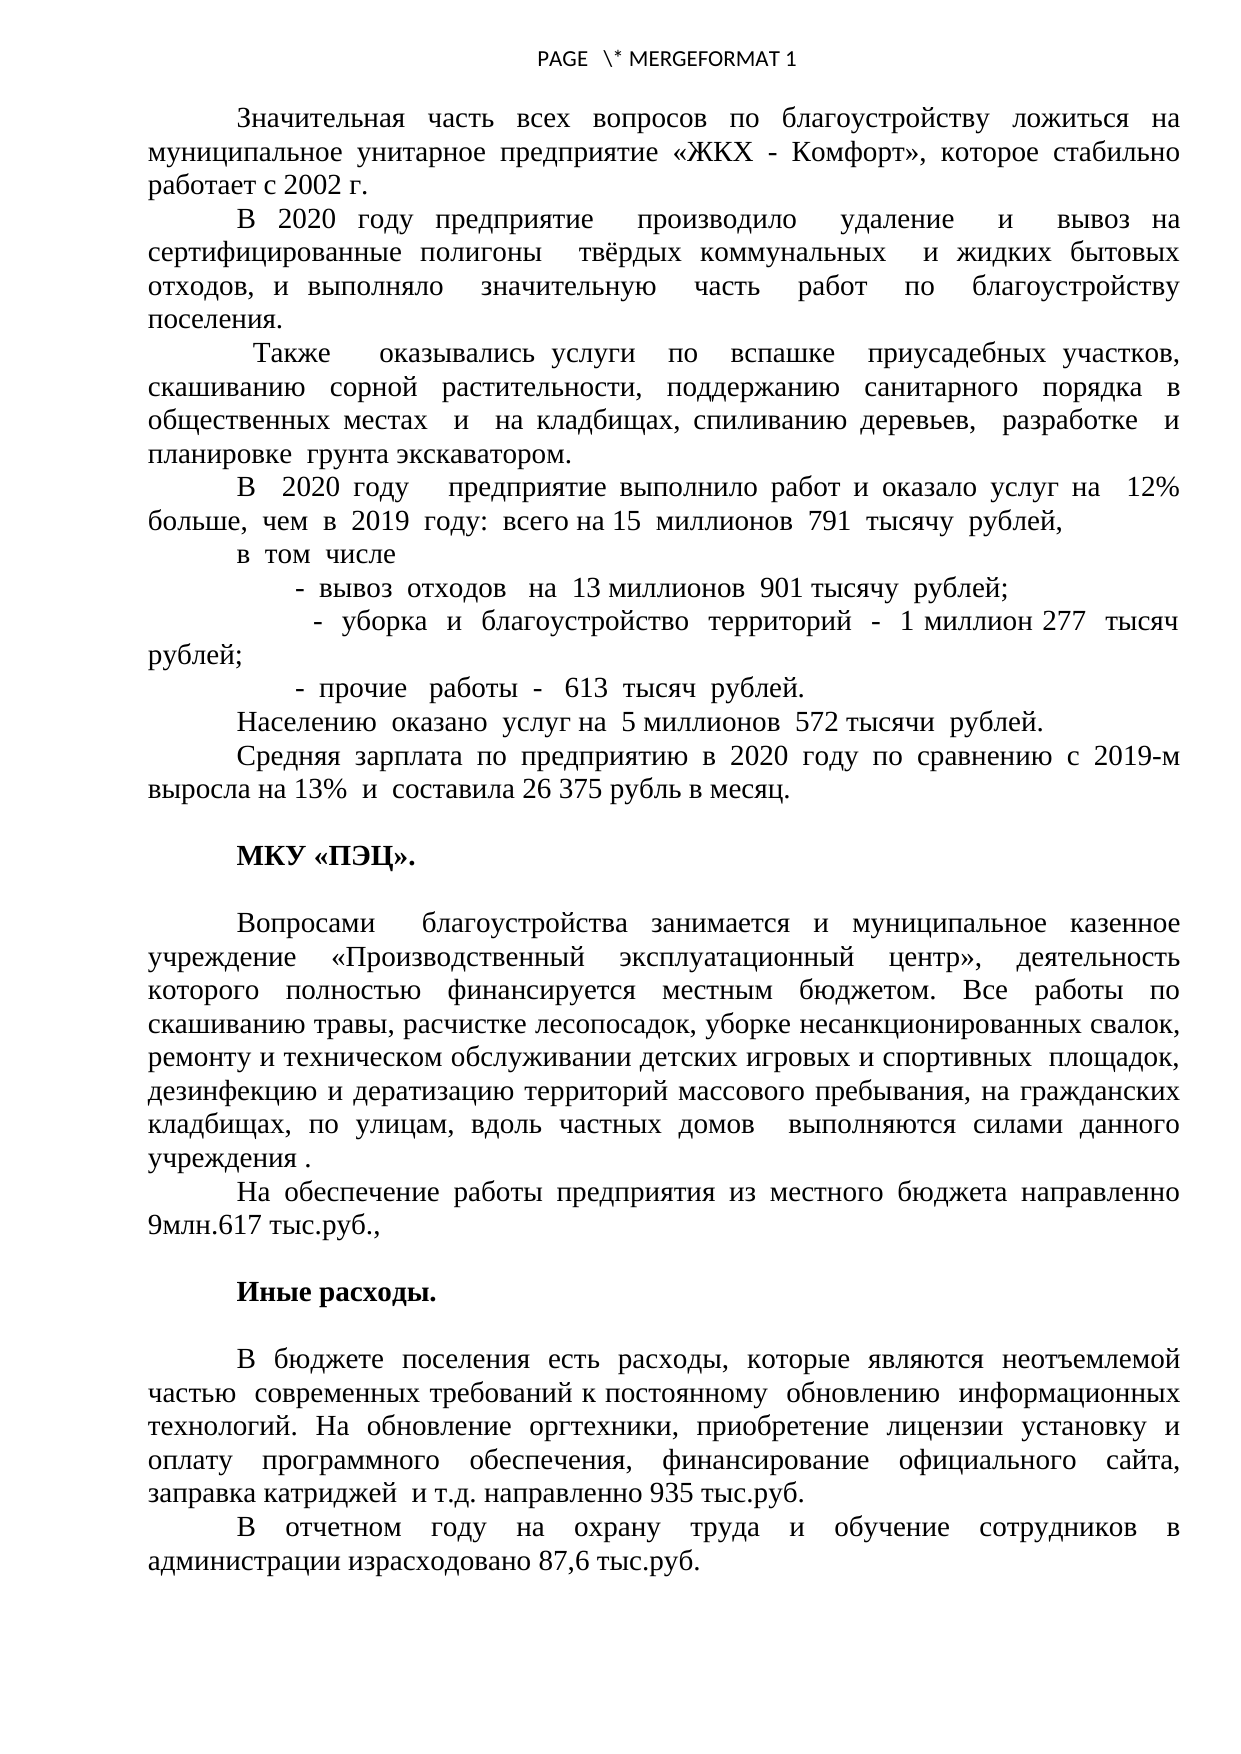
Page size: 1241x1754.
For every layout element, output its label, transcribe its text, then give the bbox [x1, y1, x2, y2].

text - прочие работы - 613 тысяч рублей. [148, 671, 1181, 704]
text Средняя зарплата по предприятию в 2020 году по сравнению с 2019-м выросла на 13% и составила 26 375 рубль в месяц. [148, 738, 1181, 805]
text Иные расходы. [148, 1274, 1181, 1308]
text Также оказывались услуги по вспашке приусадебных участков, скашиванию сорной растительности, поддержанию санитарного порядка в общественных местах и на кладбищах, спиливанию деревьев, разработке и планировке грунта экскаватором. [148, 335, 1181, 469]
text На обеспечение работы предприятия из местного бюджета направленно 9млн.617 тыс.руб., [148, 1174, 1181, 1241]
text МКУ «ПЭЦ». [148, 838, 1181, 872]
text В бюджете поселения есть расходы, которые являются неотъемлемой частью современных требований к постоянному обновлению информационных технологий. На обновление оргтехники, приобретение лицензии установку и оплату программного обеспечения, финансирование официального сайта, заправка катриджей и т.д. направленно 935 тыс.руб. [148, 1341, 1181, 1509]
text в том числе [148, 536, 1181, 570]
text В отчетном году на охрану труда и обучение сотрудников в администрации израсходовано 87,6 тыс.руб. [148, 1509, 1181, 1576]
text Вопросами благоустройства занимается и муниципальное казенное учреждение «Производственный эксплуатационный центр», деятельность которого полностью финансируется местным бюджетом. Все работы по скашиванию травы, расчистке лесопосадок, уборке несанкционированных свалок, ремонту и техническом обслуживании детских игровых и спортивных площадок, дезинфекцию и дератизацию территорий массового пребывания, на гражданских кладбищах, по улицам, вдоль частных домов выполняются силами данного учреждения . [148, 905, 1181, 1174]
text Значительная часть всех вопросов по благоустройству ложиться на муниципальное унитарное предприятие «ЖКХ - Комфорт», которое стабильно работает с 2002 г. [148, 100, 1181, 201]
text - вывоз отходов на 13 миллионов 901 тысячу рублей; [148, 570, 1181, 603]
text Населению оказано услуг на 5 миллионов 572 тысячи рублей. [148, 704, 1181, 738]
text В 2020 году предприятие производило удаление и вывоз на сертифицированные полигоны твёрдых коммунальных и жидких бытовых отходов, и выполняло значительную часть работ по благоустройству поселения. [148, 201, 1181, 335]
text - уборка и благоустройство территорий - 1 миллион 277 тысяч рублей; [148, 603, 1181, 671]
text В 2020 году предприятие выполнило работ и оказало услуг на 12% больше, чем в 2019 году: всего на 15 миллионов 791 тысячу рублей, [148, 469, 1181, 536]
